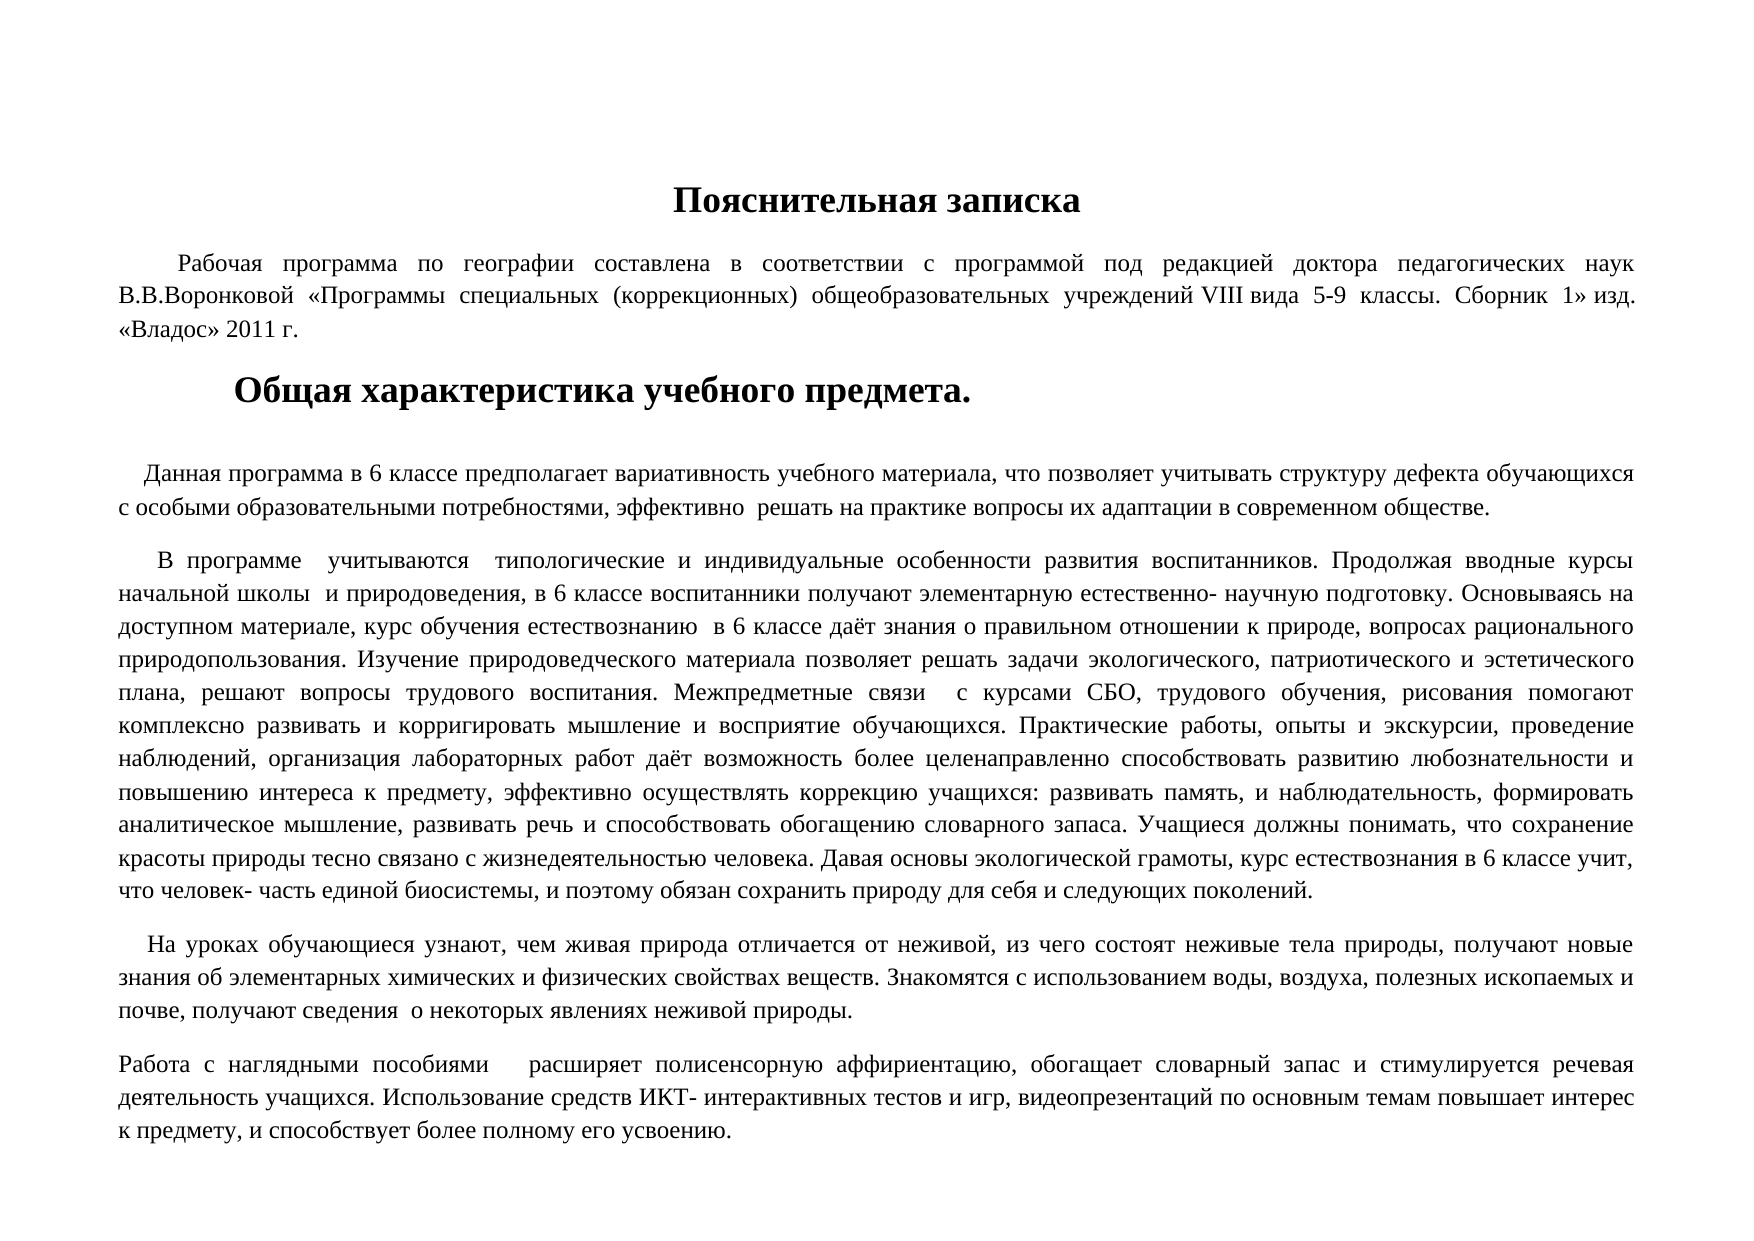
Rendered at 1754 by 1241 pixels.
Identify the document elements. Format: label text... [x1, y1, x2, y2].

text Работа с наглядными пособиями расширяет полисенсорную аффириентацию, обогащает словарный запас и стимулируется речевая деятельность учащихся. Использование средств ИКТ- интерактивных тестов и игр, видеопрезентаций по основным темам повышает интерес к предмету, и способствует более полному его усвоению. [118, 1049, 1636, 1144]
text Пояснительная записка [118, 177, 1636, 220]
text Общая характеристика учебного предмета. [177, 367, 1636, 411]
text Данная программа в 6 классе предполагает вариативность учебного материала, что позволяет учитывать структуру дефекта обучающихся с особыми образовательными потребностями, эффективно решать на практике вопросы их адаптации в современном обществе. [118, 458, 1636, 520]
text Рабочая программа по географии составлена в соответствии с программой под редакцией доктора педагогических наук В.В.Воронковой «Программы специальных (коррекционных) общеобразовательных учреждений VIII вида 5-9 классы. Сборник 1» изд. «Владос» 2011 г. [118, 248, 1636, 342]
text На уроках обучающиеся узнают, чем живая природа отличается от неживой, из чего состоят неживые тела природы, получают новые знания об элементарных химических и физических свойствах веществ. Знакомятся с использованием воды, воздуха, полезных ископаемых и почве, получают сведения о некоторых явлениях неживой природы. [118, 929, 1636, 1024]
text В программе учитываются типологические и индивидуальные особенности развития воспитанников. Продолжая вводные курсы начальной школы и природоведения, в 6 классе воспитанники получают элементарную естественно- научную подготовку. Основываясь на доступном материале, курс обучения естествознанию в 6 классе даёт знания о правильном отношении к природе, вопросах рационального природопользования. Изучение природоведческого материала позволяет решать задачи экологического, патриотического и эстетического плана, решают вопросы трудового воспитания. Межпредметные связи с курсами СБО, трудового обучения, рисования помогают комплексно развивать и корригировать мышление и восприятие обучающихся. Практические работы, опыты и экскурсии, проведение наблюдений, организация лабораторных работ даёт возможность более целенаправленно способствовать развитию любознательности и повышению интереса к предмету, эффективно осуществлять коррекцию учащихся: развивать память, и наблюдательность, формировать аналитическое мышление, развивать речь и способствовать обогащению словарного запаса. Учащиеся должны понимать, что сохранение красоты природы тесно связано с жизнедеятельностью человека. Давая основы экологической грамоты, курс естествознания в 6 классе учит, что человек- часть единой биосистемы, и поэтому обязан сохранить природу для себя и следующих поколений. [118, 545, 1636, 904]
